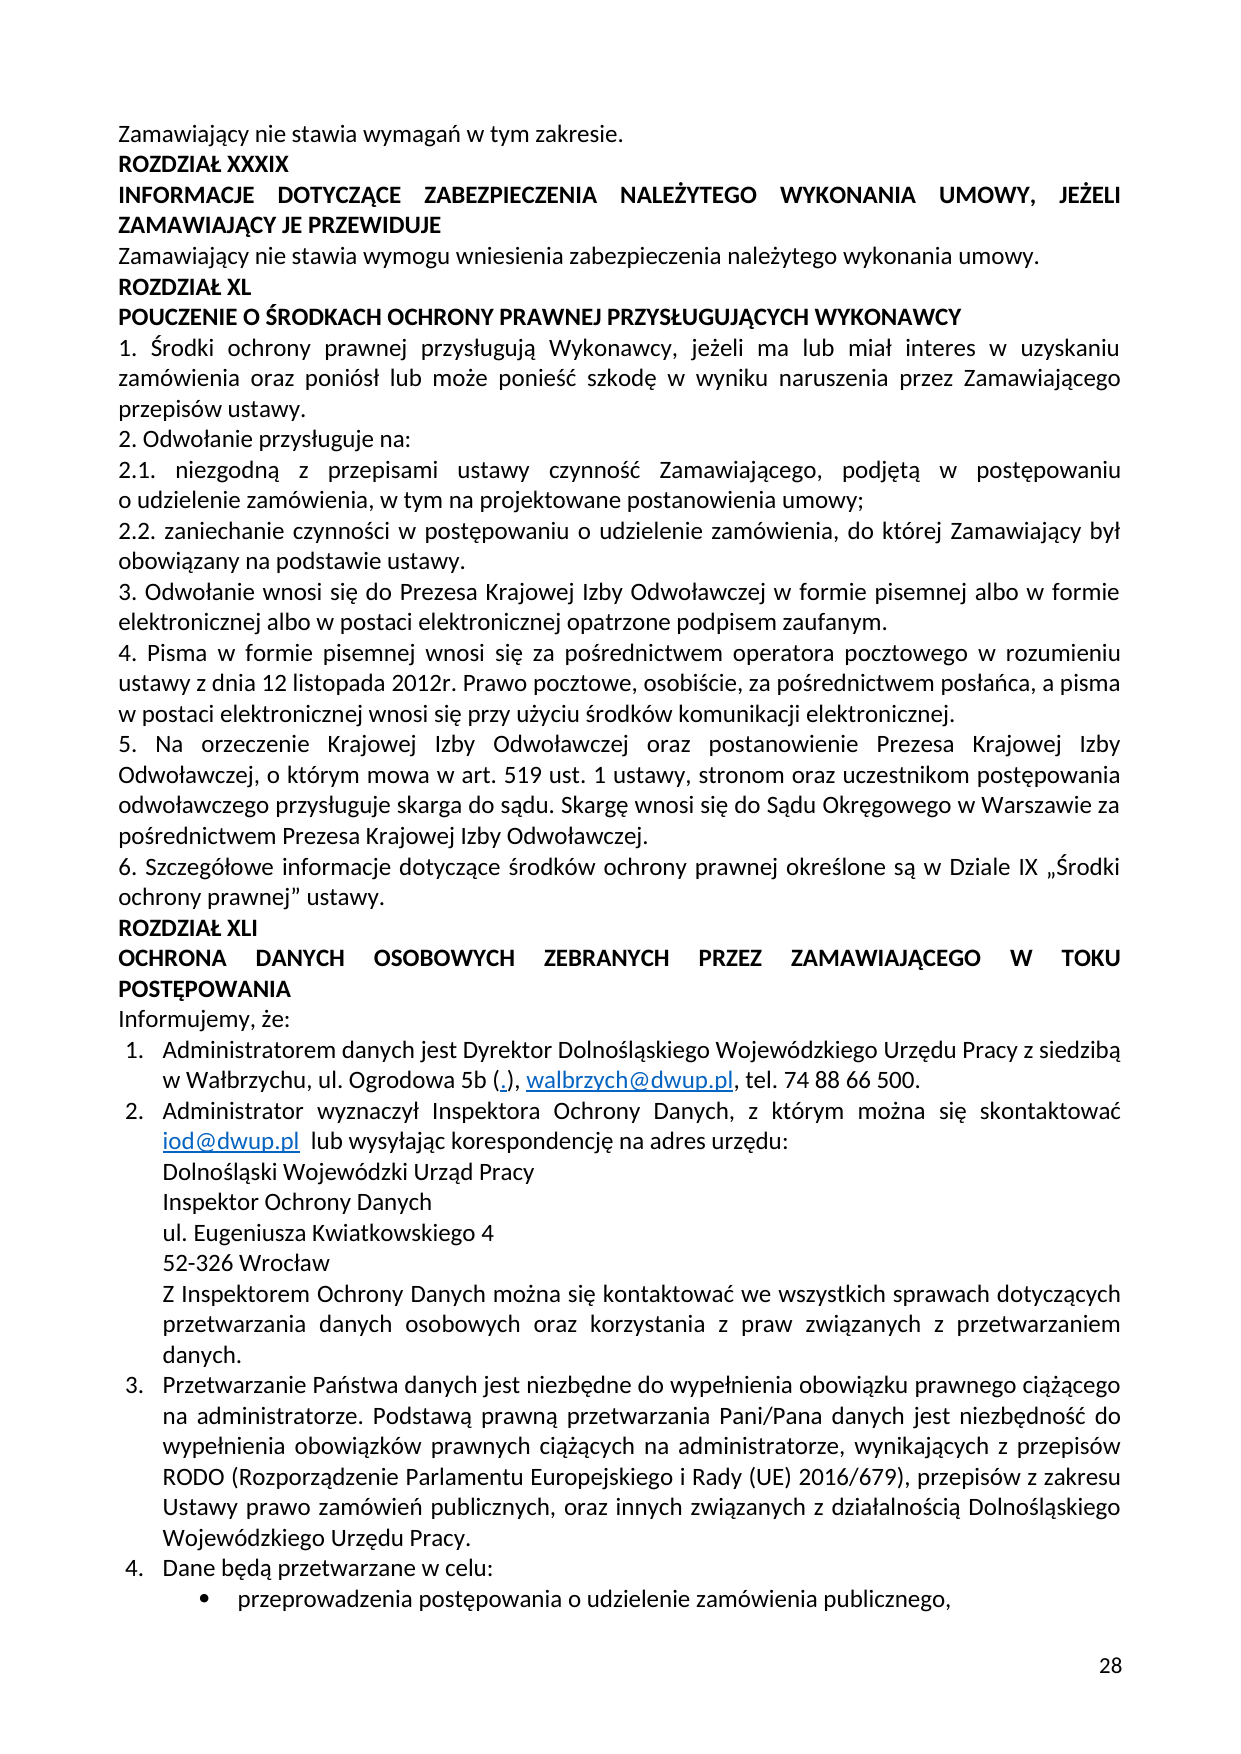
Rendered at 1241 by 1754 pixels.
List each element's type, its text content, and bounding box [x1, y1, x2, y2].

text ROZDZIAŁ XL [118, 271, 1122, 301]
text ROZDZIAŁ XLI [118, 912, 1122, 942]
text 52-326 Wrocław [162, 1247, 1122, 1278]
text 2.1. niezgodną z przepisami ustawy czynność Zamawiającego, podjętą w postępowaniu o udzielenie zamówienia, w tym na projektowane postanowienia umowy; [118, 454, 1122, 515]
text INFORMACJE DOTYCZĄCE ZABEZPIECZENIA NALEŻYTEGO WYKONANIA UMOWY, JEŻELI ZAMAWIAJĄCY JE PRZEWIDUJE [118, 179, 1122, 240]
list Administratorem danych jest Dyrektor Dolnośląskiego Wojewódzkiego Urzędu Pracy z siedzibą w Wałbrzychu, ul. Ogrodowa 5b (.), walbrzych@dwup.pl, tel. 74 88 66 500. [125, 1034, 1122, 1095]
text Z Inspektorem Ochrony Danych można się kontaktować we wszystkich sprawach dotyczących przetwarzania danych osobowych oraz korzystania z praw związanych z przetwarzaniem danych. [162, 1278, 1122, 1369]
text 2.2. zaniechanie czynności w postępowaniu o udzielenie zamówienia, do której Zamawiający był obowiązany na podstawie ustawy. [118, 515, 1122, 576]
list Administrator wyznaczył Inspektora Ochrony Danych, z którym można się skontaktować iod@dwup.pl lub wysyłając korespondencję na adres urzędu: [125, 1095, 1122, 1156]
text 4. Pisma w formie pisemnej wnosi się za pośrednictwem operatora pocztowego w rozumieniu ustawy z dnia 12 listopada 2012r. Prawo pocztowe, osobiście, za pośrednictwem posłańca, a pisma w postaci elektronicznej wnosi się przy użyciu środków komunikacji elektronicznej. [118, 637, 1122, 728]
text 2. Odwołanie przysługuje na: [118, 423, 1122, 454]
text 1. Środki ochrony prawnej przysługują Wykonawcy, jeżeli ma lub miał interes w uzyskaniu zamówienia oraz poniósł lub może ponieść szkodę w wyniku naruszenia przez Zamawiającego przepisów ustawy. [118, 332, 1122, 423]
text Informujemy, że: [118, 1003, 1122, 1034]
text 6. Szczegółowe informacje dotyczące środków ochrony prawnej określone są w Dziale IX „Środki ochrony prawnej” ustawy. [118, 851, 1122, 912]
text ul. Eugeniusza Kwiatkowskiego 4 [162, 1217, 1122, 1247]
text OCHRONA DANYCH OSOBOWYCH ZEBRANYCH PRZEZ ZAMAWIAJĄCEGO W TOKU POSTĘPOWANIA [118, 942, 1122, 1003]
text Zamawiający nie stawia wymogu wniesienia zabezpieczenia należytego wykonania umowy. [118, 240, 1122, 271]
text ROZDZIAŁ XXXIX [118, 149, 1122, 179]
text 5. Na orzeczenie Krajowej Izby Odwoławczej oraz postanowienie Prezesa Krajowej Izby Odwoławczej, o którym mowa w art. 519 ust. 1 ustawy, stronom oraz uczestnikom postępowania odwoławczego przysługuje skarga do sądu. Skargę wnosi się do Sądu Okręgowego w Warszawie za pośrednictwem Prezesa Krajowej Izby Odwoławczej. [118, 728, 1122, 851]
text Zamawiający nie stawia wymagań w tym zakresie. [118, 118, 1122, 149]
text Dolnośląski Wojewódzki Urząd Pracy [162, 1156, 1122, 1186]
list przeprowadzenia postępowania o udzielenie zamówienia publicznego, [200, 1583, 1122, 1614]
text Inspektor Ochrony Danych [162, 1186, 1122, 1217]
list Przetwarzanie Państwa danych jest niezbędne do wypełnienia obowiązku prawnego ciążącego na administratorze. Podstawą prawną przetwarzania Pani/Pana danych jest niezbędność do wypełnienia obowiązków prawnych ciążących na administratorze, wynikających z przepisów RODO (Rozporządzenie Parlamentu Europejskiego i Rady (UE) 2016/679), przepisów z zakresu Ustawy prawo zamówień publicznych, oraz innych związanych z działalnością Dolnośląskiego Wojewódzkiego Urzędu Pracy. [125, 1369, 1122, 1553]
text 3. Odwołanie wnosi się do Prezesa Krajowej Izby Odwoławczej w formie pisemnej albo w formie elektronicznej albo w postaci elektronicznej opatrzone podpisem zaufanym. [118, 576, 1122, 637]
text POUCZENIE O ŚRODKACH OCHRONY PRAWNEJ PRZYSŁUGUJĄCYCH WYKONAWCY [118, 301, 1122, 332]
list Dane będą przetwarzane w celu: [125, 1553, 1122, 1583]
